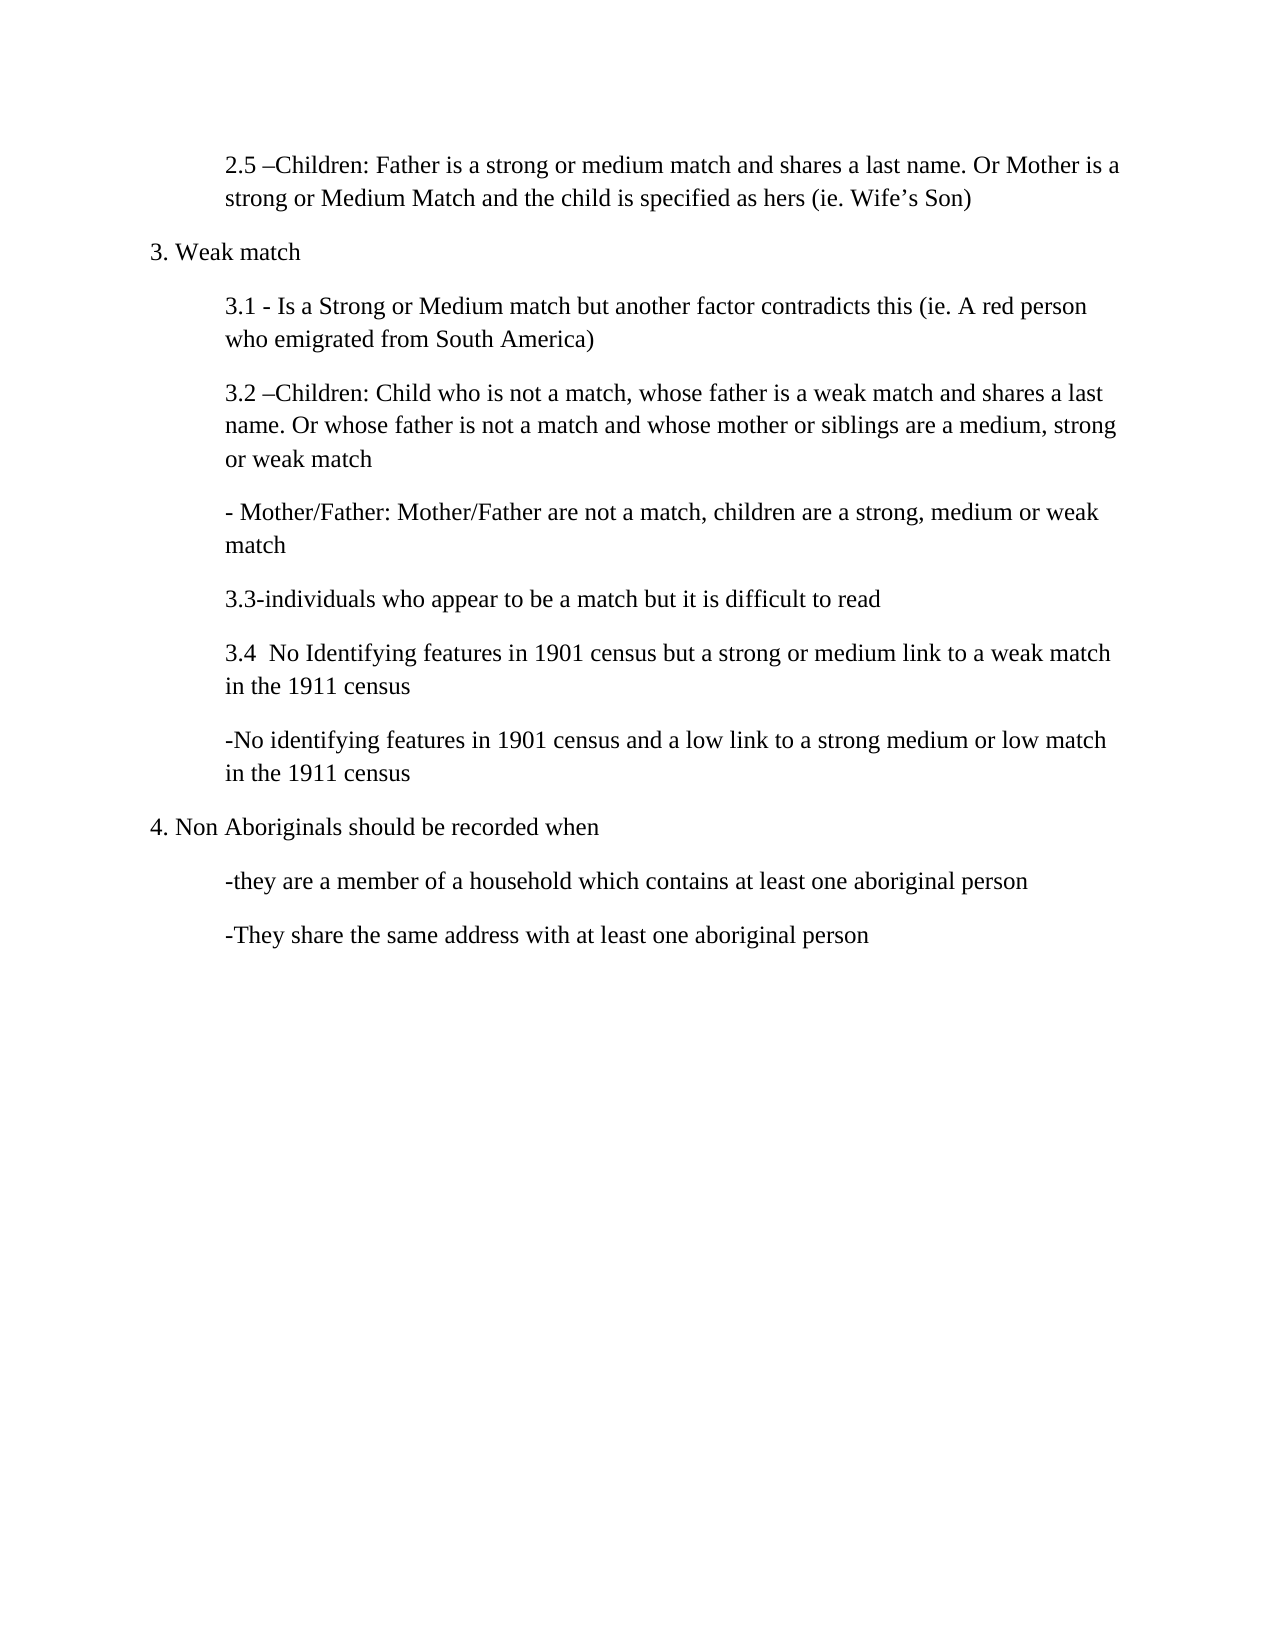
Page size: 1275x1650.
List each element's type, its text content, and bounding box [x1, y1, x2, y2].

text 4. Non Aboriginals should be recorded when [150, 812, 1125, 841]
text -they are a member of a household which contains at least one aboriginal person [150, 866, 1125, 894]
text -No identifying features in 1901 census and a low link to a strong medium or low match in the 1911 census [225, 725, 1125, 787]
text 3.3-individuals who appear to be a match but it is difficult to read [225, 584, 1125, 613]
text 3.1 - Is a Strong or Medium match but another factor contradicts this (ie. A red person who emigrated from South America) [225, 291, 1125, 352]
text 2.5 –Children: Father is a strong or medium match and shares a last name. Or Mother is a strong or Medium Match and the child is specified as hers (ie. Wife’s Son) [225, 150, 1125, 212]
text 3. Weak match [150, 237, 1125, 266]
text 3.2 –Children: Child who is not a match, whose father is a weak match and shares a last name. Or whose father is not a match and whose mother or siblings are a medium, strong or weak match [225, 378, 1125, 472]
text 3.4 No Identifying features in 1901 census but a strong or medium link to a weak match in the 1911 census [225, 638, 1125, 700]
text -They share the same address with at least one aboriginal person [150, 920, 1125, 948]
text - Mother/Father: Mother/Father are not a match, children are a strong, medium or weak match [225, 497, 1125, 559]
